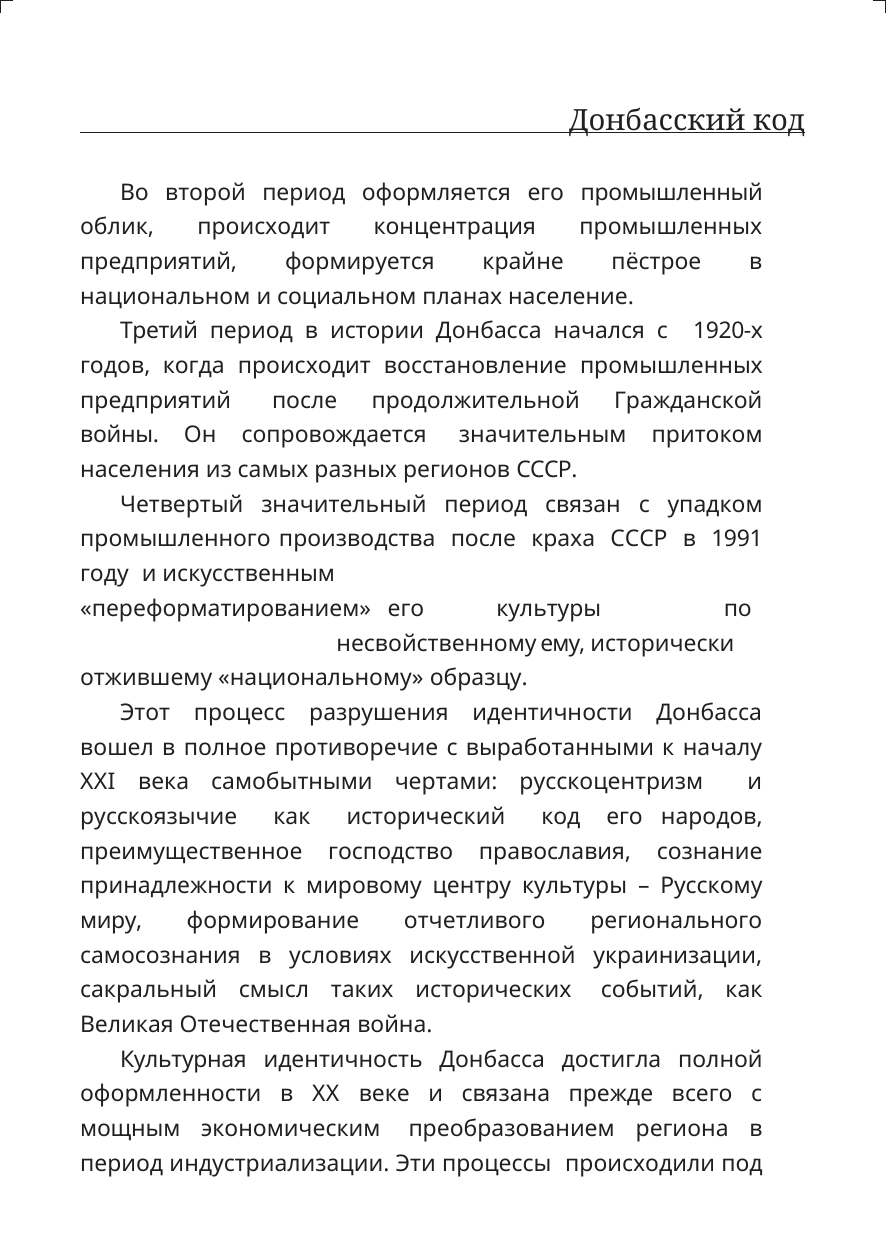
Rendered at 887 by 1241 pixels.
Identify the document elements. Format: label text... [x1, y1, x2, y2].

text Четвертый значительный период связан с упадком промышленного производства после краха СССР в 1991 году и искусственным [80, 488, 763, 588]
text Третий период в истории Донбасса начался с 1920-х годов, когда происходит восстановление промышленных предприятий после продолжительной Гражданской войны. Он сопровождается значительным притоком населения из самых разных регионов СССР. [80, 314, 763, 484]
text Во второй период оформляется его промышленный облик, происходит концентрация промышленных предприятий, формируется крайне пёстрое в национальном и социальном планах население. [80, 176, 763, 311]
text «переформатированием» его культуры по несвойственному ему, исторически отжившему «национальному» образцу. [80, 592, 763, 692]
text Этот процесс разрушения идентичности Донбасса вошел в полное противоречие с выработанными к началу ХХI века самобытными чертами: русскоцентризм и русскоязычие как исторический код его народов, преимущественное господство православия, сознание принадлежности к мировому центру культуры – Русскому миру, формирование отчетливого регионального самосознания в условиях искусственной украинизации, сакральный смысл таких исторических событий, как Великая Отечественная война. [80, 696, 763, 1039]
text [80, 1043, 763, 1178]
subtitle Донбасский код [80, 99, 820, 138]
